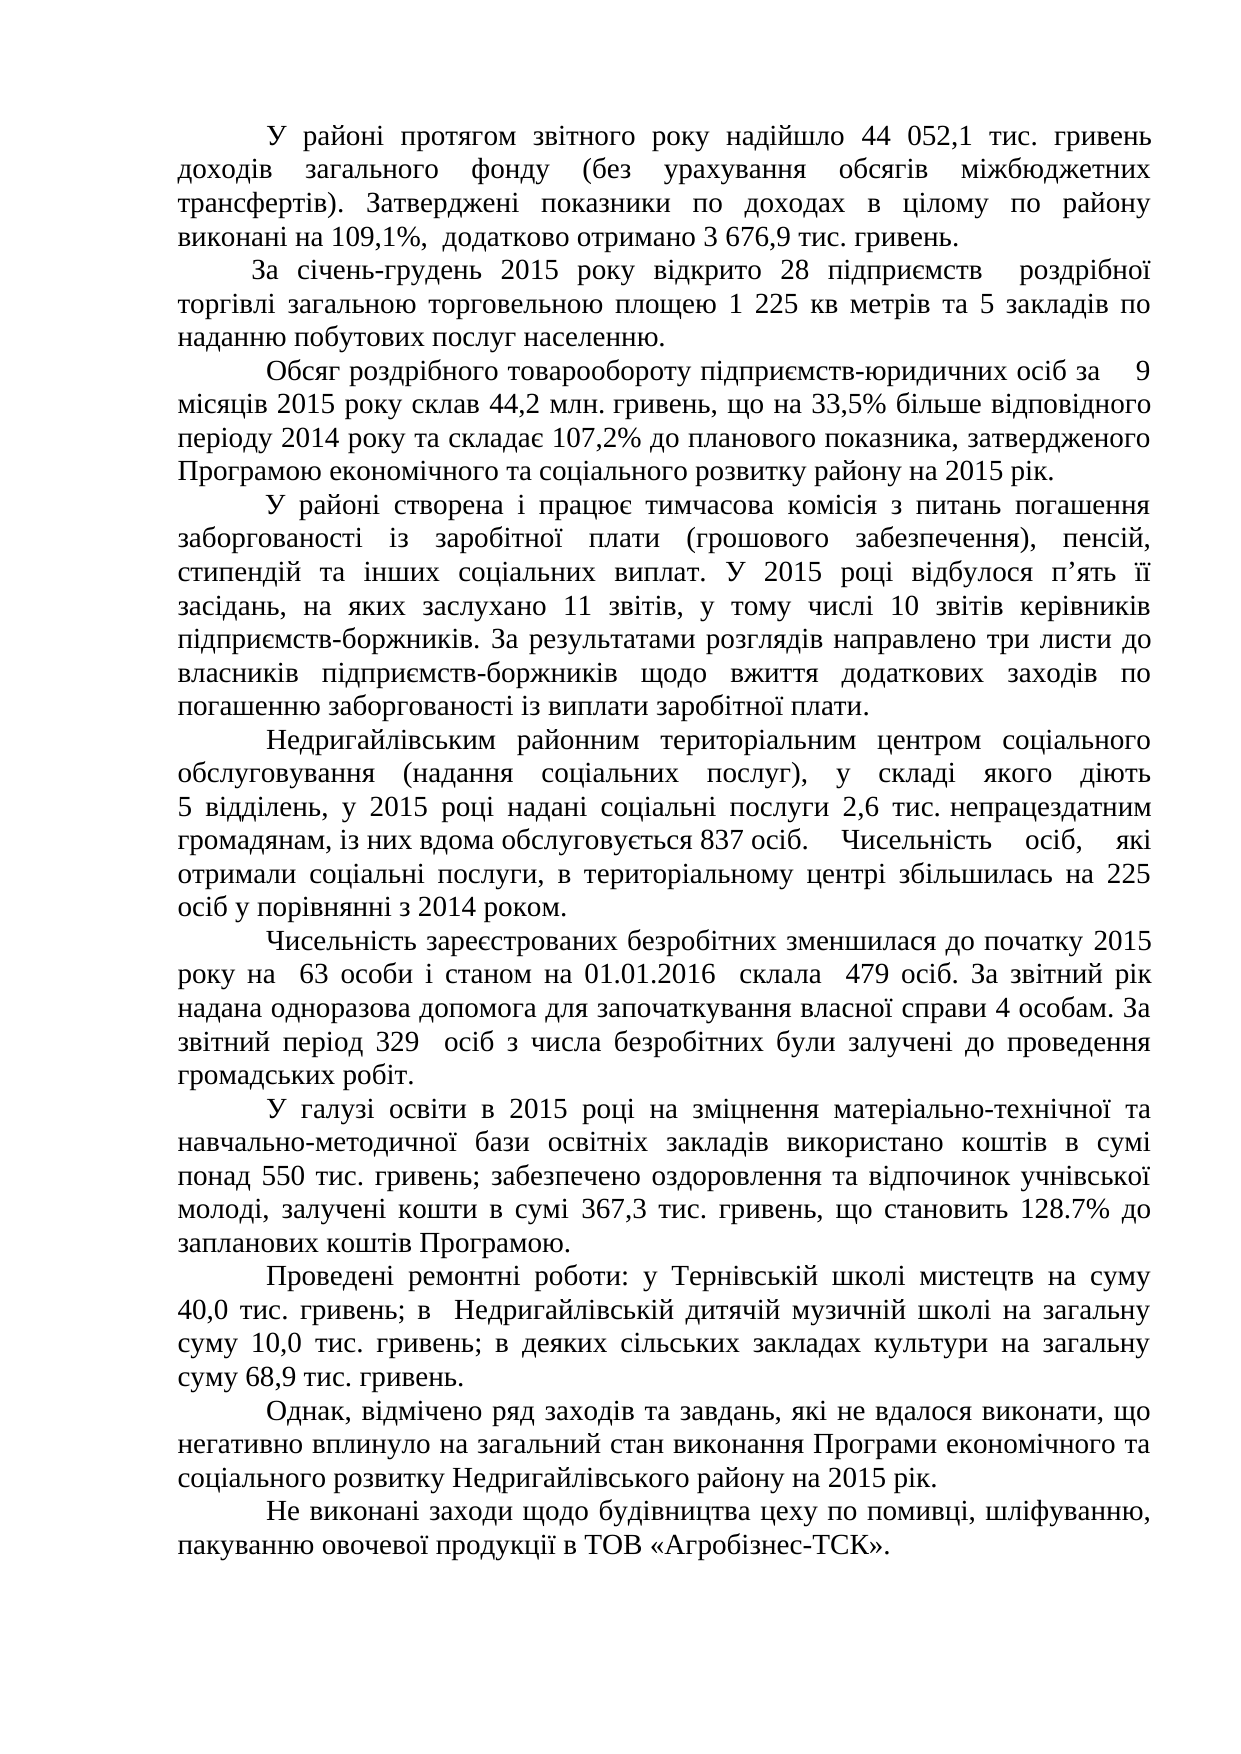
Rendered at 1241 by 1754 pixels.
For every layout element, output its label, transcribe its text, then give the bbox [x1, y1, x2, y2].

text У районі протягом звітного року надійшло 44 052,1 тис. гривень доходів загального фонду (без урахування обсягів міжбюджетних трансфертів). Затверджені показники по доходах в цілому по району виконані на 109,1%, додатково отримано 3 676,9 тис. гривень. [177, 118, 1152, 252]
text За січень-грудень 2015 року відкрито 28 підприємств роздрібної торгівлі загальною торговельною площею 1 225 кв метрів та 5 закладів по наданню побутових послуг населенню. [177, 252, 1152, 353]
text Недригайлівським районним територіальним центром соціального обслуговування (надання соціальних послуг), у складі якого діють 5 відділень, у 2015 році надані соціальні послуги 2,6 тис. непрацездатним громадянам, із них вдома обслуговується 837 осіб. Чисельність осіб, які отримали соціальні послуги, в територіальному центрі збільшилась на 225 осіб у порівнянні з 2014 роком. [177, 722, 1152, 923]
text Однак, відмічено ряд заходів та завдань, які не вдалося виконати, що негативно вплинуло на загальний стан виконання Програми економічного та соціального розвитку Недригайлівського району на 2015 рік. [177, 1393, 1152, 1493]
text Обсяг роздрібного товарообороту підприємств-юридичних осіб за 9 місяців 2015 року склав 44,2 млн. гривень, що на 33,5% більше відповідного періоду 2014 року та складає 107,2% до планового показника, затвердженого Програмою економічного та соціального розвитку району на 2015 рік. [177, 353, 1152, 487]
text Проведені ремонтні роботи: у Тернівській школі мистецтв на суму 40,0 тис. гривень; в Недригайлівській дитячій музичній школі на загальну суму 10,0 тис. гривень; в деяких сільських закладах культури на загальну суму 68,9 тис. гривень. [177, 1258, 1152, 1393]
text Не виконані заходи щодо будівництва цеху по помивці, шліфуванню, пакуванню овочевої продукції в ТОВ «Агробізнес-ТСК». [177, 1493, 1152, 1560]
text У районі створена і працює тимчасова комісія з питань погашення заборгованості із заробітної плати (грошового забезпечення), пенсій, стипендій та інших соціальних виплат. У 2015 році відбулося п’ять її засідань, на яких заслухано 11 звітів, у тому числі 10 звітів керівників підприємств-боржників. За результатами розглядів направлено три листи до власників підприємств-боржників щодо вжиття додаткових заходів по погашенню заборгованості із виплати заробітної плати. [177, 487, 1152, 722]
text У галузі освіти в 2015 році на зміцнення матеріально-технічної та навчально-методичної бази освітніх закладів використано коштів в сумі понад 550 тис. гривень; забезпечено оздоровлення та відпочинок учнівської молоді, залучені кошти в сумі 367,3 тис. гривень, що становить 128.7% до запланових коштів Програмою. [177, 1091, 1152, 1258]
text Чисельність зареєстрованих безробітних зменшилася до початку 2015 року на 63 особи і станом на 01.01.2016 склала 479 осіб. За звітний рік надана одноразова допомога для започаткування власної справи 4 особам. За звітний період 329 осіб з числа безробітних були залучені до проведення громадських робіт. [177, 923, 1152, 1091]
